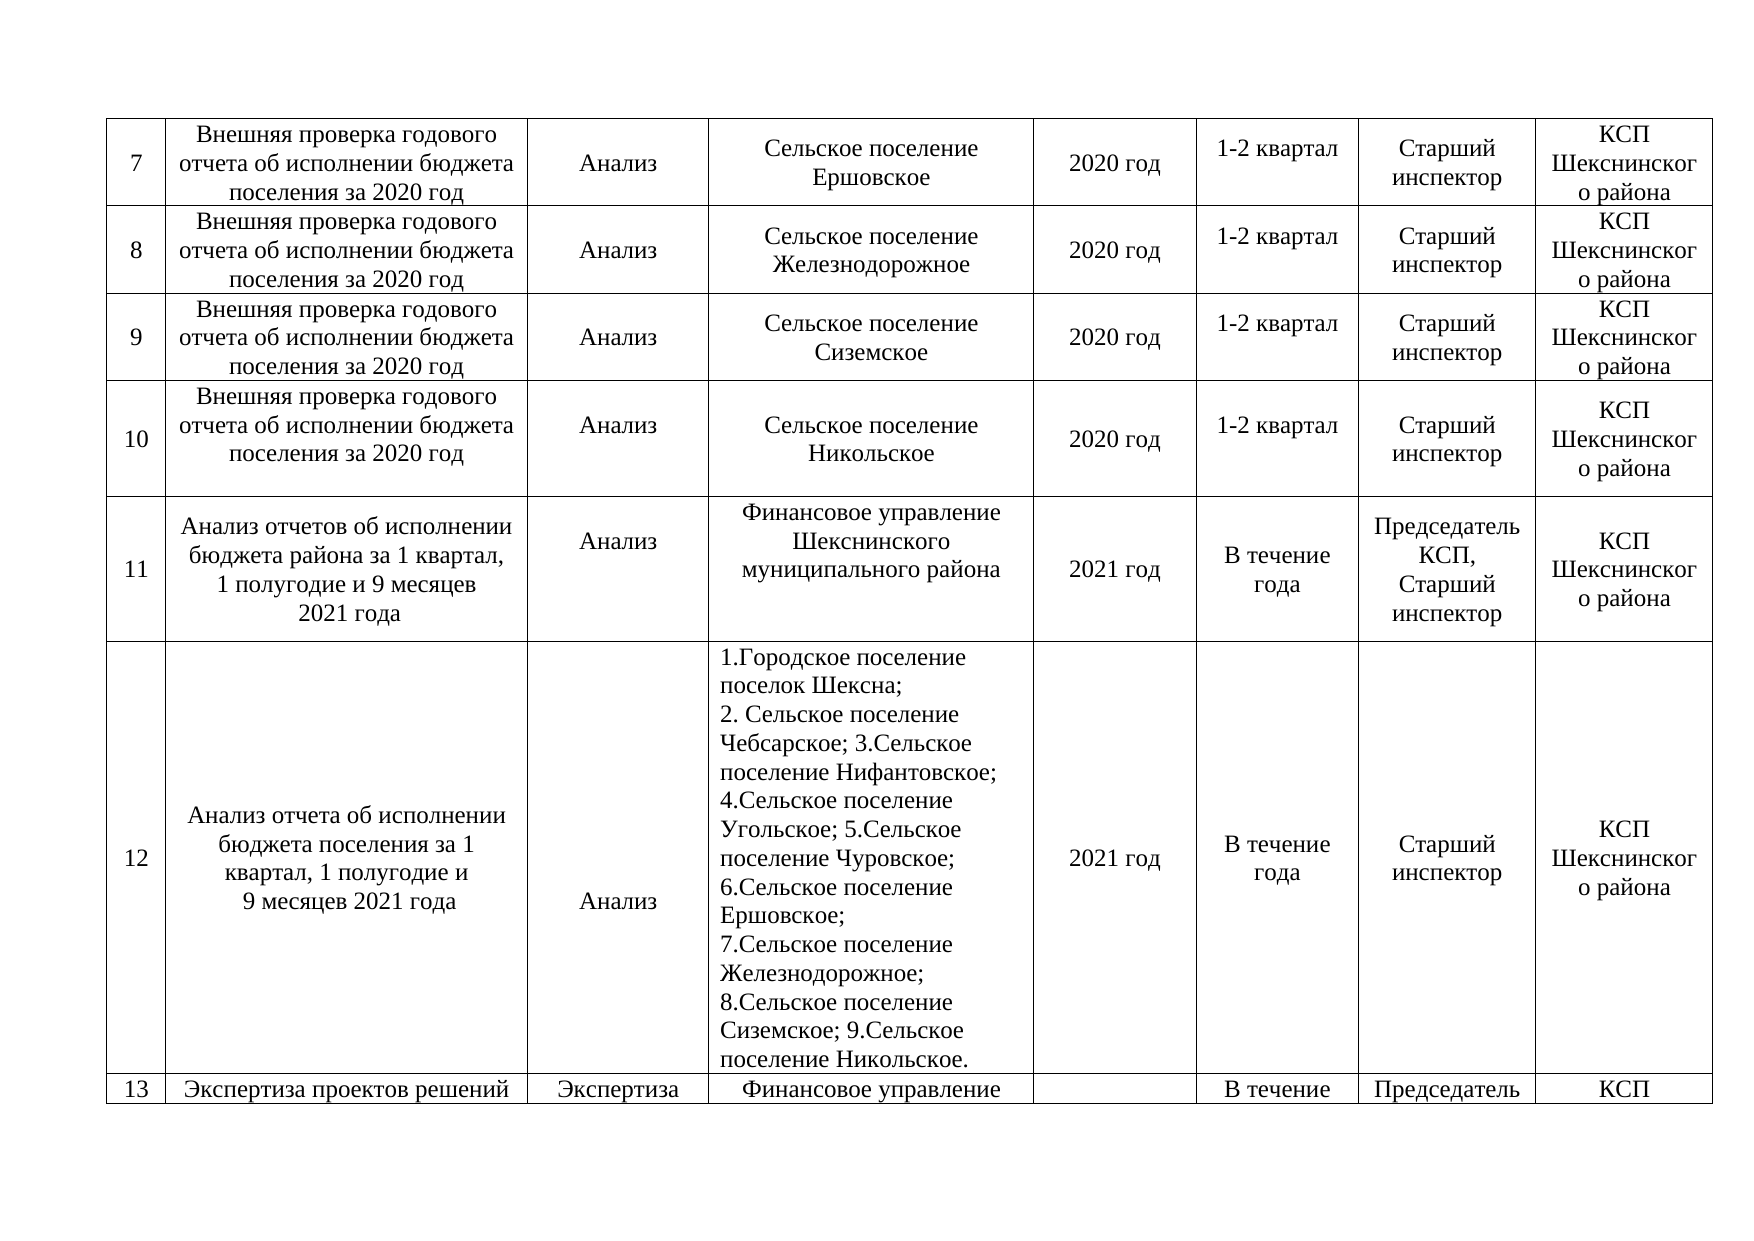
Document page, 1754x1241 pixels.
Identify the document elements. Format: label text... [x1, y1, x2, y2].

table_cell Анализ [528, 119, 708, 205]
table_cell 1-2 квартал [1197, 119, 1358, 205]
table_cell Сельское поселение Сиземское [709, 294, 1033, 380]
table_cell 11 [107, 497, 165, 641]
table_cell 7 [107, 119, 165, 205]
table_cell Старший инспектор [1359, 381, 1535, 496]
table_cell 8 [107, 206, 165, 293]
table_cell Председатель КСП, Старший инспектор [1359, 497, 1535, 641]
table_cell КСП Шекснинского района [1536, 206, 1712, 293]
table_cell Анализ [528, 206, 708, 293]
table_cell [1536, 1074, 1712, 1103]
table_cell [166, 119, 527, 205]
table_cell 10 [107, 381, 165, 496]
table_cell Анализ [528, 294, 708, 380]
table_cell Сельское поселение Железнодорожное [709, 206, 1033, 293]
table_cell Анализ [528, 381, 708, 496]
table_cell КСП Шекснинского района [1536, 381, 1712, 496]
table_cell Внешняя проверка годового отчета об исполнении бюджета поселения за 2020 год [166, 381, 527, 496]
table_cell Внешняя проверка годового отчета об исполнении бюджета поселения за 2020 год [166, 294, 527, 380]
table_cell КСП Шекснинского района [1536, 497, 1712, 641]
table_cell 2020 год [1034, 294, 1196, 380]
table_cell Финансовое управление Шекснинского муниципального района [709, 497, 1033, 641]
table_cell Внешняя проверка годового отчета об исполнении бюджета поселения за 2020 год [166, 206, 527, 293]
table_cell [1536, 119, 1712, 205]
table_cell Анализ [528, 642, 708, 1073]
table_cell [1034, 1074, 1196, 1103]
table_cell 1-2 квартал [1197, 206, 1358, 293]
table_cell В течение года [1197, 1074, 1358, 1103]
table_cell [166, 1074, 527, 1103]
table_cell Сельское поселение Никольское [709, 381, 1033, 496]
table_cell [709, 1074, 1033, 1103]
table_cell 2021 год [1034, 497, 1196, 641]
table_cell Старший инспектор [1359, 206, 1535, 293]
table_cell 2020 год [1034, 381, 1196, 496]
table_cell 2020 год [1034, 206, 1196, 293]
table_cell Экспертиза [528, 1074, 708, 1103]
table_cell Старший инспектор [1359, 642, 1535, 1073]
table_cell КСП Шекснинского района [1536, 642, 1712, 1073]
table_cell Старший инспектор [1359, 119, 1535, 205]
table_cell КСП Шекснинского района [1536, 294, 1712, 380]
table_cell Анализ отчета об исполнении бюджета поселения за 1 квартал, 1 полугодие и 9 месяцев 2021 года [166, 642, 527, 1073]
table_cell 1-2 квартал [1197, 381, 1358, 496]
table_cell 1-2 квартал [1197, 294, 1358, 380]
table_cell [1359, 1074, 1535, 1103]
table_cell Анализ отчетов об исполнении бюджета района за 1 квартал, 1 полугодие и 9 месяцев 2021 года [166, 497, 527, 641]
table_cell 13 [107, 1074, 165, 1103]
table_cell 9 [107, 294, 165, 380]
table_cell Анализ [528, 497, 708, 641]
table_cell Старший инспектор [1359, 294, 1535, 380]
table_cell В течение года [1197, 497, 1358, 641]
table_cell 2021 год [1034, 642, 1196, 1073]
table_cell Сельское поселение Ершовское [709, 119, 1033, 205]
table_cell 2020 год [1034, 119, 1196, 205]
table_cell 12 [107, 642, 165, 1073]
table_cell В течение года [1197, 642, 1358, 1073]
table_cell 1.Городское поселение поселок Шексна; 2. Сельское поселение Чебсарское; 3.Сельское поселение Нифантовское; 4.Сельское поселение Угольское; 5.Сельское поселение Чуровское; 6.Сельское поселение Ершовское; 7.Сельское поселение Железнодорожное; 8.Сельское поселение Сиземское; 9.Сельское поселение Никольское. [709, 642, 1033, 1073]
